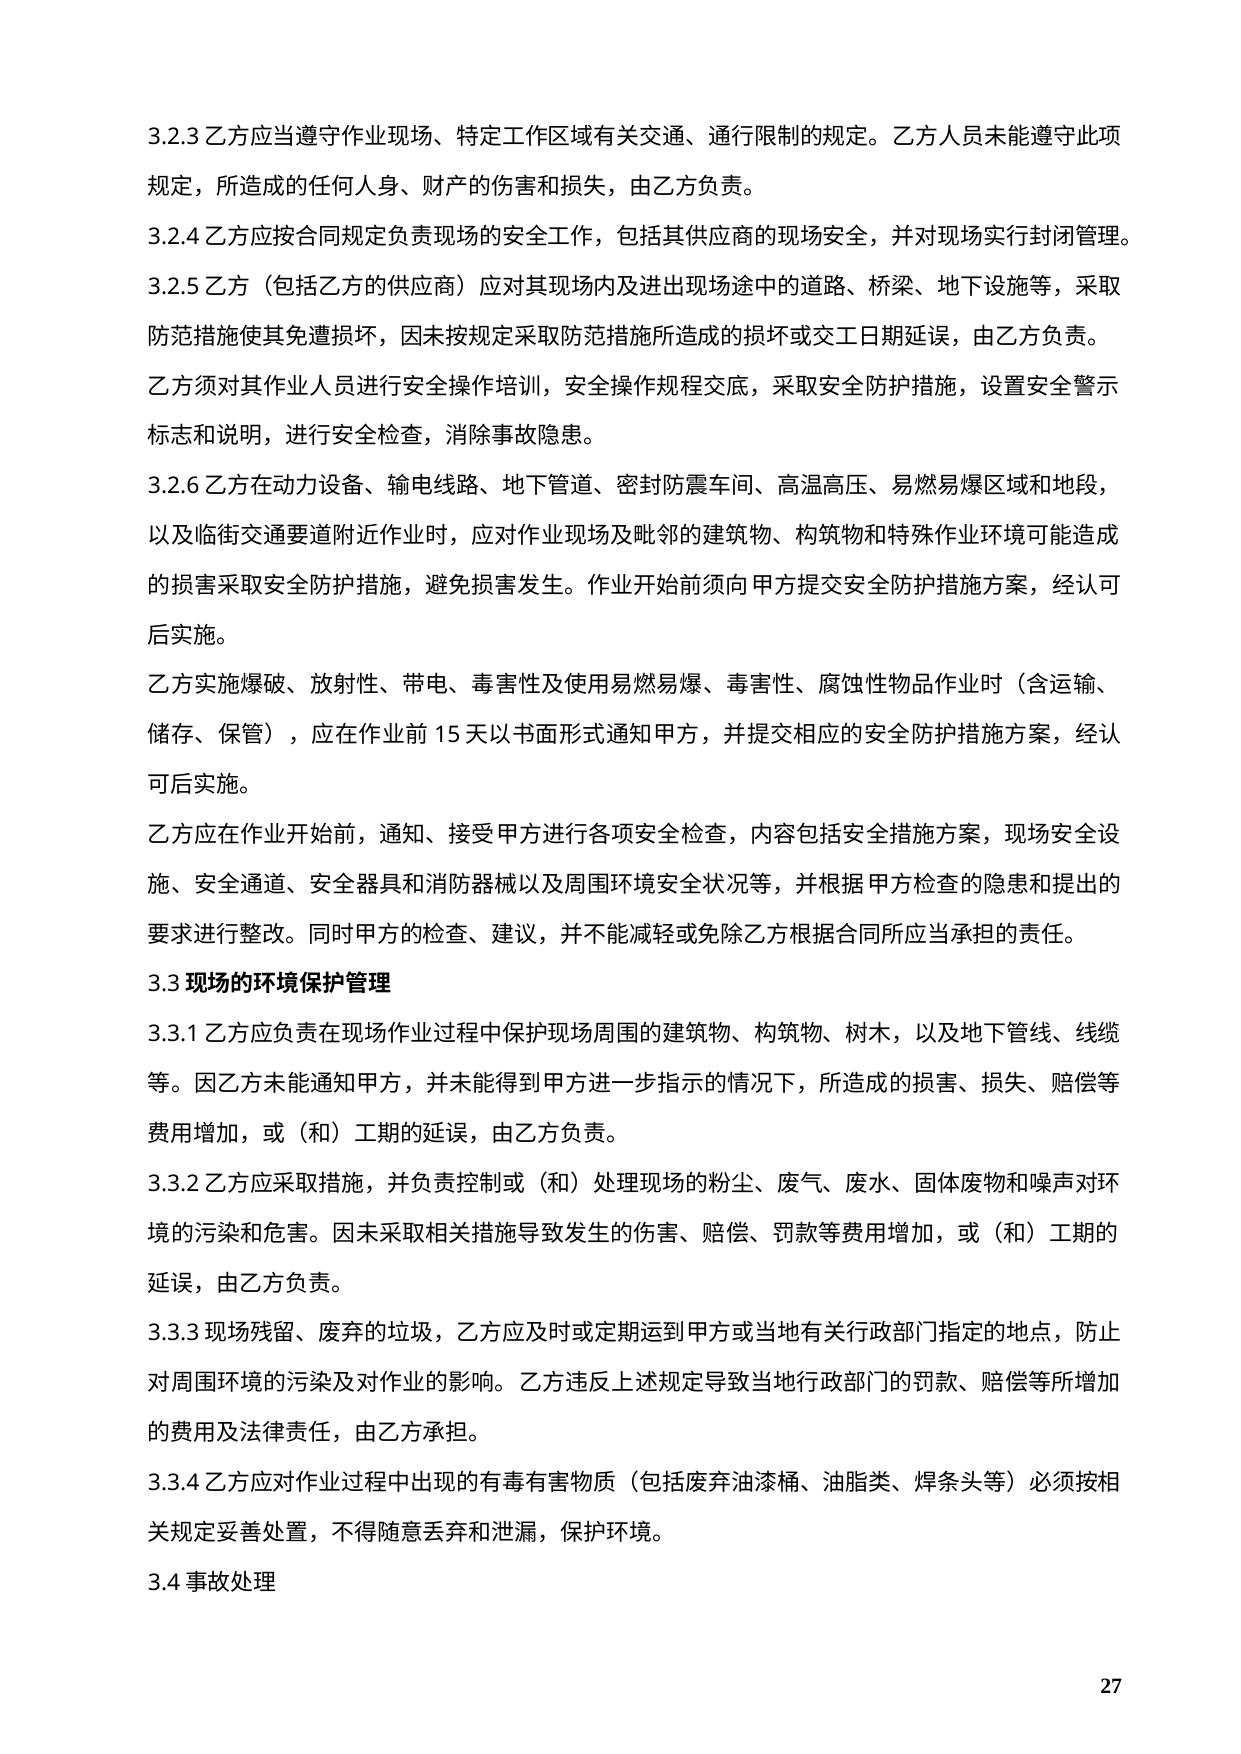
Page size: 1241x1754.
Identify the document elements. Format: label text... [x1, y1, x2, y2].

text 乙方应在作业开始前，通知、接受甲方进行各项安全检查，内容包括安全措施方案，现场安全设施、安全通道、安全器具和消防器械以及周围环境安全状况等，并根据甲方检查的隐患和提出的要求进行整改。同时甲方的检查、建议，并不能减轻或免除乙方根据合同所应当承担的责任。 [148, 816, 1122, 949]
text 3.3.3现场残留、废弃的垃圾，乙方应及时或定期运到甲方或当地有关行政部门指定的地点，防止对周围环境的污染及对作业的影响。乙方违反上述规定导致当地行政部门的罚款、赔偿等所增加的费用及法律责任，由乙方承担。 [148, 1314, 1122, 1447]
text 3.2.6乙方在动力设备、输电线路、地下管道、密封防震车间、高温高压、易燃易爆区域和地段，以及临街交通要道附近作业时，应对作业现场及毗邻的建筑物、构筑物和特殊作业环境可能造成的损害采取安全防护措施，避免损害发生。作业开始前须向甲方提交安全防护措施方案，经认可后实施。 [148, 467, 1122, 650]
text 3.2.5乙方（包括乙方的供应商）应对其现场内及进出现场途中的道路、桥梁、地下设施等，采取防范措施使其免遭损坏，因未按规定采取防范措施所造成的损坏或交工日期延误，由乙方负责。 [148, 268, 1122, 351]
text 乙方须对其作业人员进行安全操作培训，安全操作规程交底，采取安全防护措施，设置安全警示标志和说明，进行安全检查，消除事故隐患。 [148, 367, 1122, 451]
text 3.4事故处理 [148, 1563, 1122, 1597]
text 3.3.4乙方应对作业过程中出现的有毒有害物质（包括废弃油漆桶、油脂类、焊条头等）必须按相关规定妥善处置，不得随意丢弃和泄漏，保护环境。 [148, 1464, 1122, 1547]
text 3.2.4乙方应按合同规定负责现场的安全工作，包括其供应商的现场安全，并对现场实行封闭管理。 [148, 218, 1122, 251]
text 3.3现场的环境保护管理 [148, 965, 1122, 998]
text 3.3.2乙方应采取措施，并负责控制或（和）处理现场的粉尘、废气、废水、固体废物和噪声对环境的污染和危害。因未采取相关措施导致发生的伤害、赔偿、罚款等费用增加，或（和）工期的延误，由乙方负责。 [148, 1165, 1122, 1298]
text 3.3.1乙方应负责在现场作业过程中保护现场周围的建筑物、构筑物、树木，以及地下管线、线缆等。因乙方未能通知甲方，并未能得到甲方进一步指示的情况下，所造成的损害、损失、赔偿等费用增加，或（和）工期的延误，由乙方负责。 [148, 1015, 1122, 1148]
text 3.2.3乙方应当遵守作业现场、特定工作区域有关交通、通行限制的规定。乙方人员未能遵守此项规定，所造成的任何人身、财产的伤害和损失，由乙方负责。 [148, 118, 1122, 201]
text 乙方实施爆破、放射性、带电、毒害性及使用易燃易爆、毒害性、腐蚀性物品作业时（含运输、储存、保管），应在作业前15天以书面形式通知甲方，并提交相应的安全防护措施方案，经认可后实施。 [148, 666, 1122, 799]
